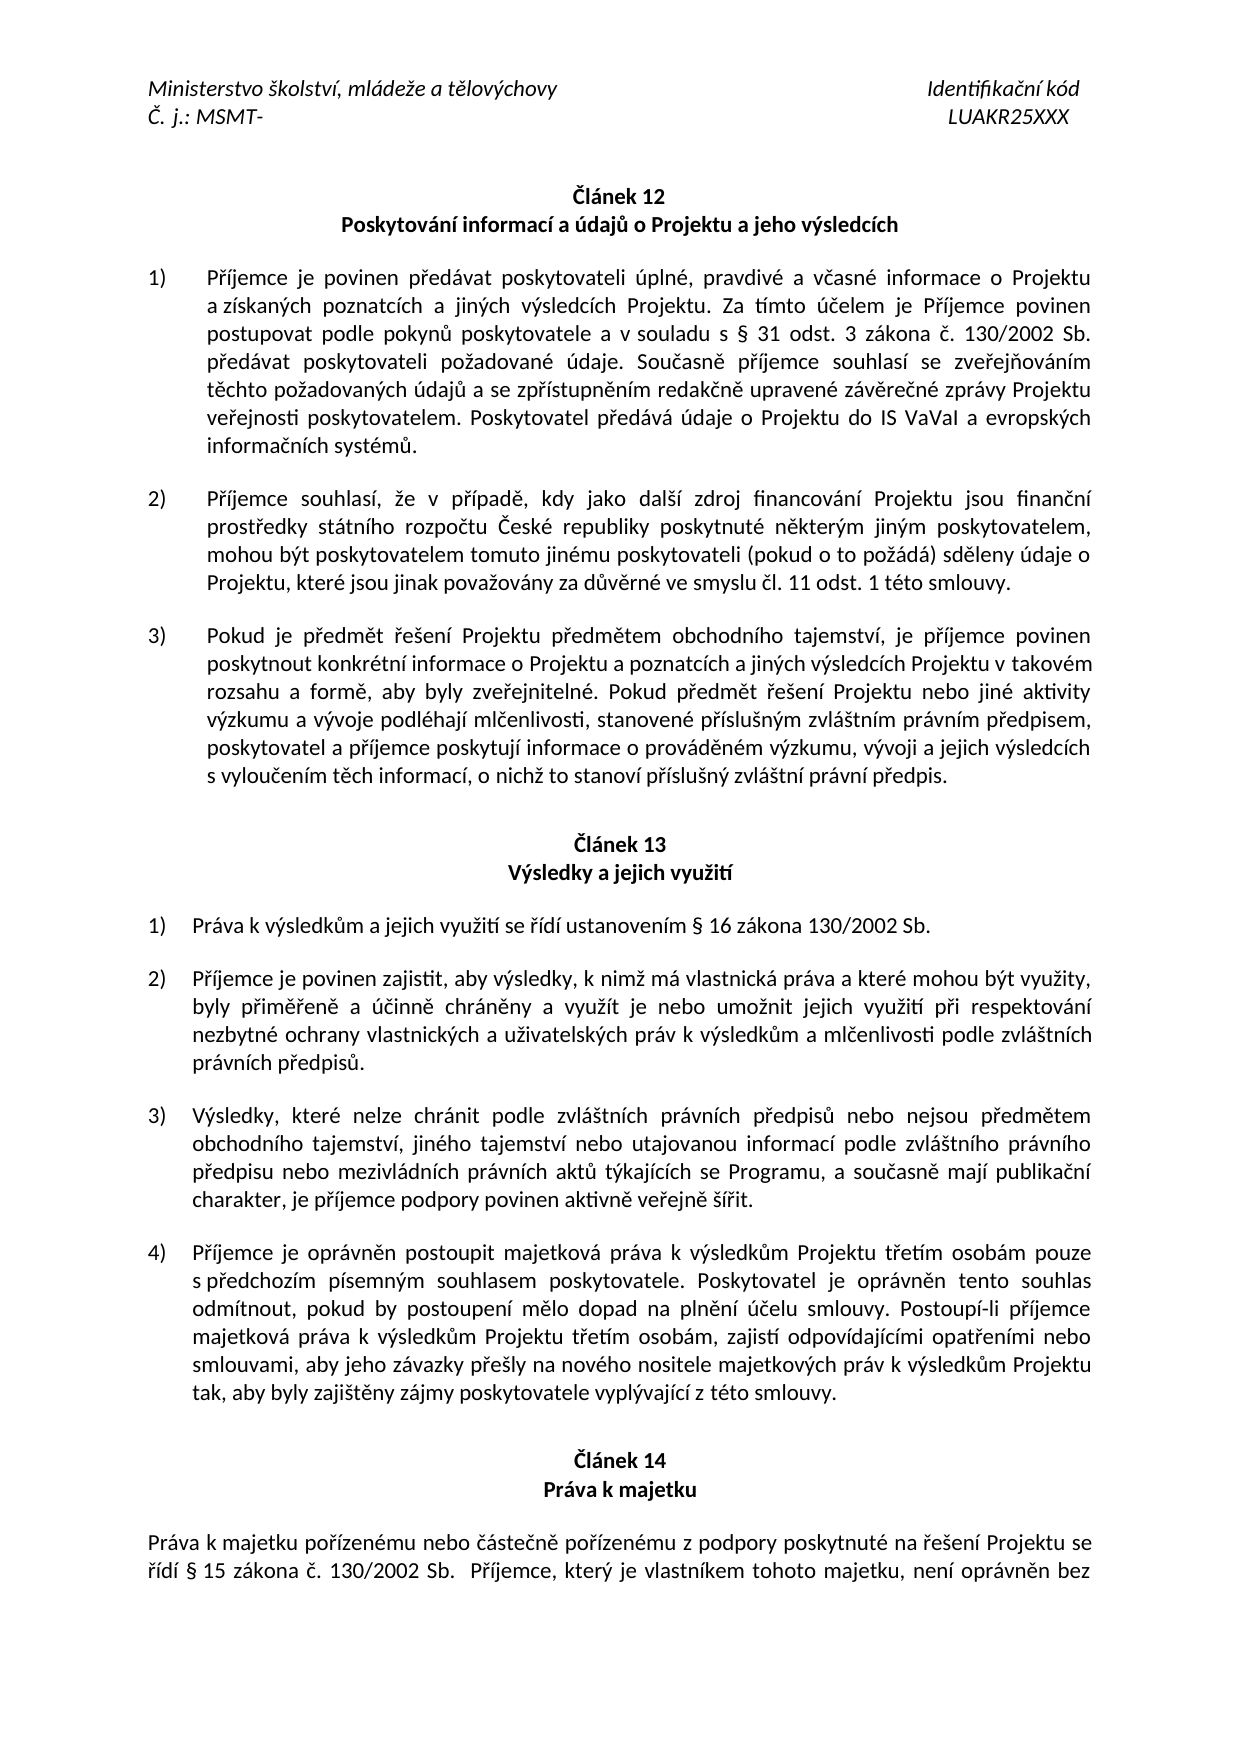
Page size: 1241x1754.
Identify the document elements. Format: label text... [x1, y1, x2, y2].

text Článek 13 [148, 830, 1093, 858]
text Poskytování informací a údajů o Projektu a jeho výsledcích [148, 210, 1093, 238]
list Pokud je předmět řešení Projektu předmětem obchodního tajemství, je příjemce povinen poskytnout konkrétní informace o Projektu a poznatcích a jiných výsledcích Projektu v takovém rozsahu a formě, aby byly zveřejnitelné. Pokud předmět řešení Projektu nebo jiné aktivity výzkumu a vývoje podléhají mlčenlivosti, stanovené příslušným zvláštním právním předpisem, poskytovatel a příjemce poskytují informace o prováděném výzkumu, vývoji a jejich výsledcích s vyloučením těch informací, o nichž to stanoví příslušný zvláštní právní předpis. [148, 621, 1093, 789]
text Článek 14 [148, 1447, 1093, 1475]
list Příjemce je povinen předávat poskytovateli úplné, pravdivé a včasné informace o Projektu a získaných poznatcích a jiných výsledcích Projektu. Za tímto účelem je Příjemce povinen postupovat podle pokynů poskytovatele a v souladu s § 31 odst. 3 zákona č. 130/2002 Sb. předávat poskytovateli požadované údaje. Současně příjemce souhlasí se zveřejňováním těchto požadovaných údajů a se zpřístupněním redakčně upravené závěrečné zprávy Projektu veřejnosti poskytovatelem. Poskytovatel předává údaje o Projektu do IS VaVaI a evropských informačních systémů. [148, 263, 1093, 459]
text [148, 1528, 1093, 1584]
list Příjemce je povinen zajistit, aby výsledky, k nimž má vlastnická práva a které mohou být využity, byly přiměřeně a účinně chráněny a využít je nebo umožnit jejich využití při respektování nezbytné ochrany vlastnických a uživatelských práv k výsledkům a mlčenlivosti podle zvláštních právních předpisů. [148, 964, 1093, 1076]
list Příjemce je oprávněn postoupit majetková práva k výsledkům Projektu třetím osobám pouze s předchozím písemným souhlasem poskytovatele. Poskytovatel je oprávněn tento souhlas odmítnout, pokud by postoupení mělo dopad na plnění účelu smlouvy. Postoupí-li příjemce majetková práva k výsledkům Projektu třetím osobám, zajistí odpovídajícími opatřeními nebo smlouvami, aby jeho závazky přešly na nového nositele majetkových práv k výsledkům Projektu tak, aby byly zajištěny zájmy poskytovatele vyplývající z této smlouvy. [148, 1238, 1093, 1406]
list Práva k výsledkům a jejich využití se řídí ustanovením § 16 zákona 130/2002 Sb. [148, 911, 1093, 939]
text Výsledky a jejich využití [148, 858, 1093, 886]
list Výsledky, které nelze chránit podle zvláštních právních předpisů nebo nejsou předmětem obchodního tajemství, jiného tajemství nebo utajovanou informací podle zvláštního právního předpisu nebo mezivládních právních aktů týkajících se Programu, a současně mají publikační charakter, je příjemce podpory povinen aktivně veřejně šířit. [148, 1101, 1093, 1213]
list Příjemce souhlasí, že v případě, kdy jako další zdroj financování Projektu jsou finanční prostředky státního rozpočtu České republiky poskytnuté některým jiným poskytovatelem, mohou být poskytovatelem tomuto jinému poskytovateli (pokud o to požádá) sděleny údaje o Projektu, které jsou jinak považovány za důvěrné ve smyslu čl. 11 odst. 1 této smlouvy. [148, 484, 1093, 596]
text Článek 12 [223, 182, 1093, 210]
text Práva k majetku [148, 1475, 1093, 1503]
